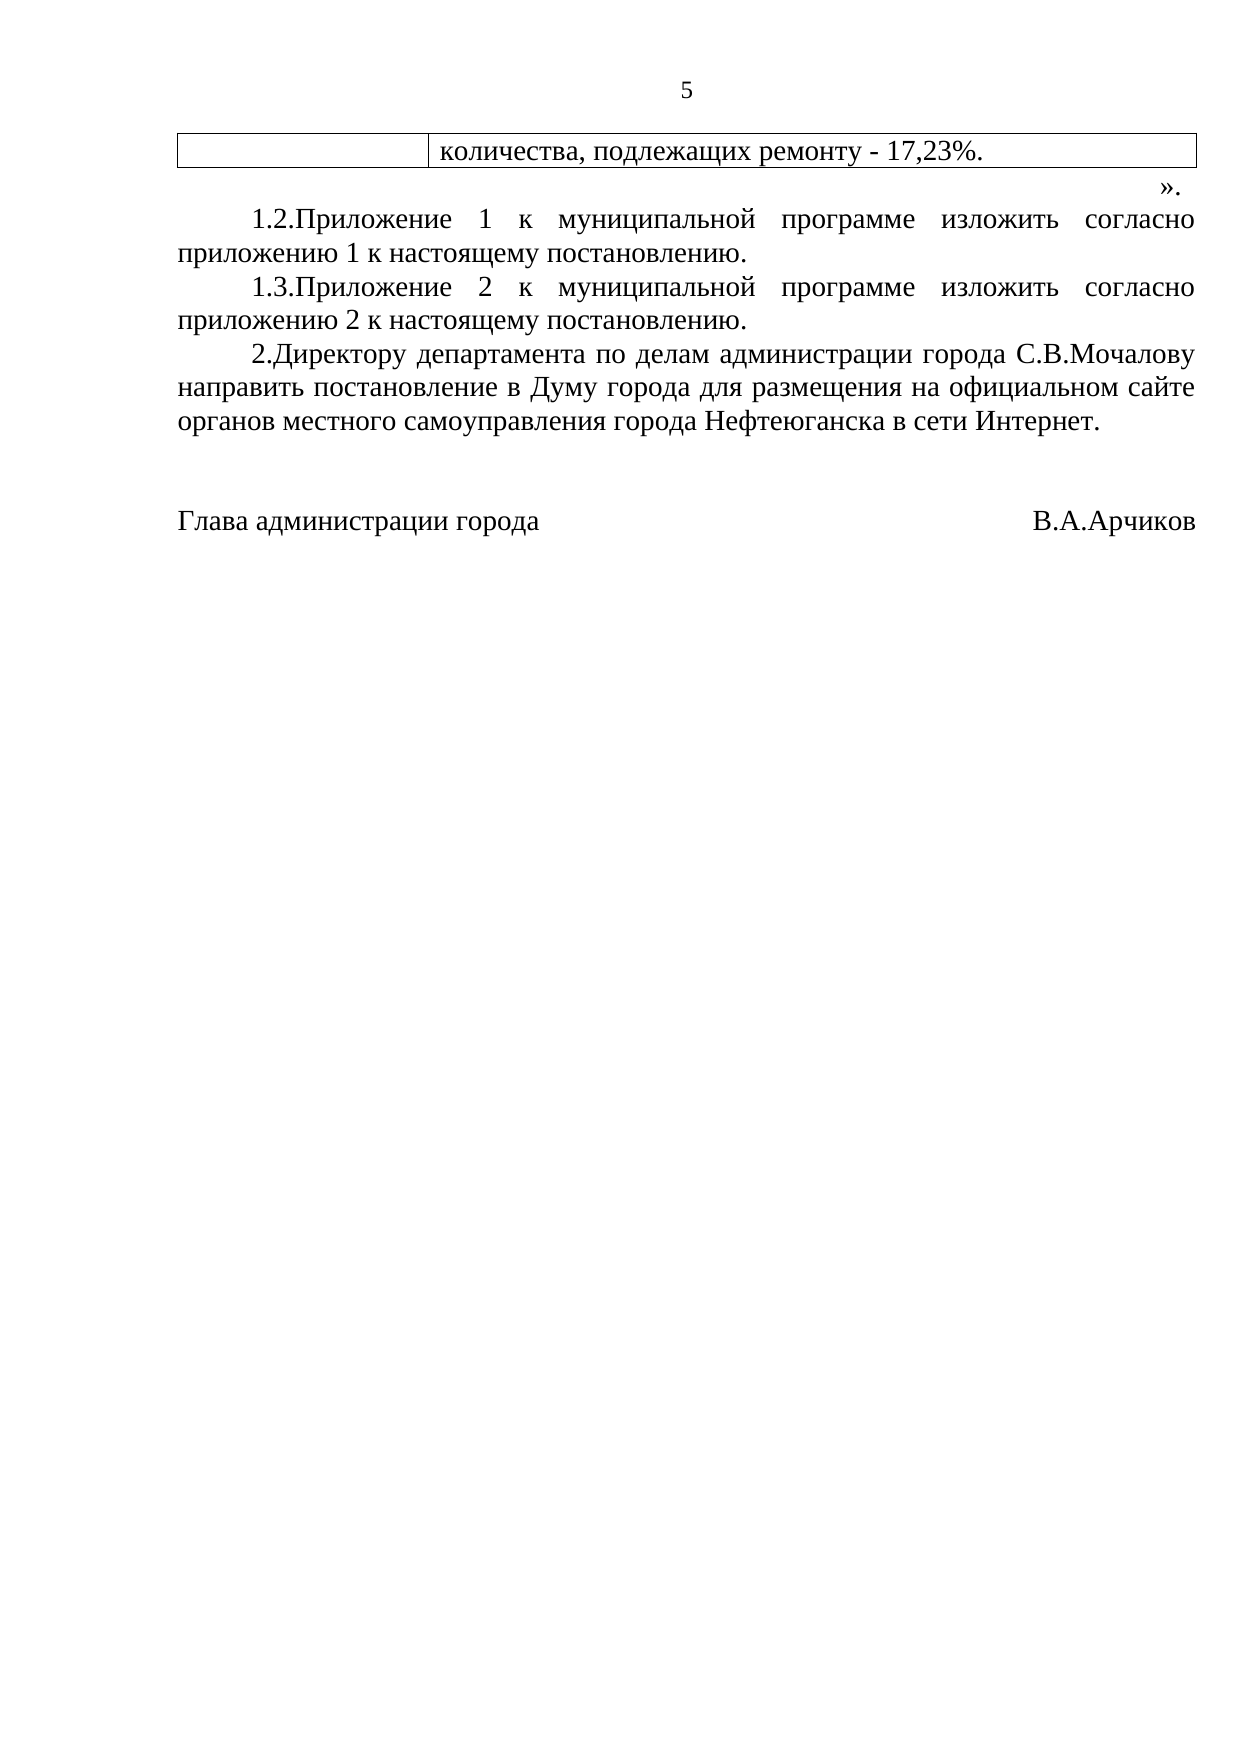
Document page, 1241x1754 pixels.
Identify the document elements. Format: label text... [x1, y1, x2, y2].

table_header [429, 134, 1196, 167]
text 2.Директору департамента по делам администрации города С.В.Мочалову направить постановление в Думу города для размещения на официальном сайте органов местного самоуправления города Нефтеюганска в сети Интернет. [177, 336, 1196, 436]
text ». [177, 168, 1181, 202]
table_header Глава администрации города [177, 436, 752, 537]
table_header В.А.Арчиков [752, 436, 1207, 537]
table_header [178, 134, 428, 167]
text 1.3.Приложение 2 к муниципальной программе изложить согласно приложению 2 к настоящему постановлению. [177, 269, 1196, 336]
text 1.2.Приложение 1 к муниципальной программе изложить согласно приложению 1 к настоящему постановлению. [177, 202, 1196, 269]
